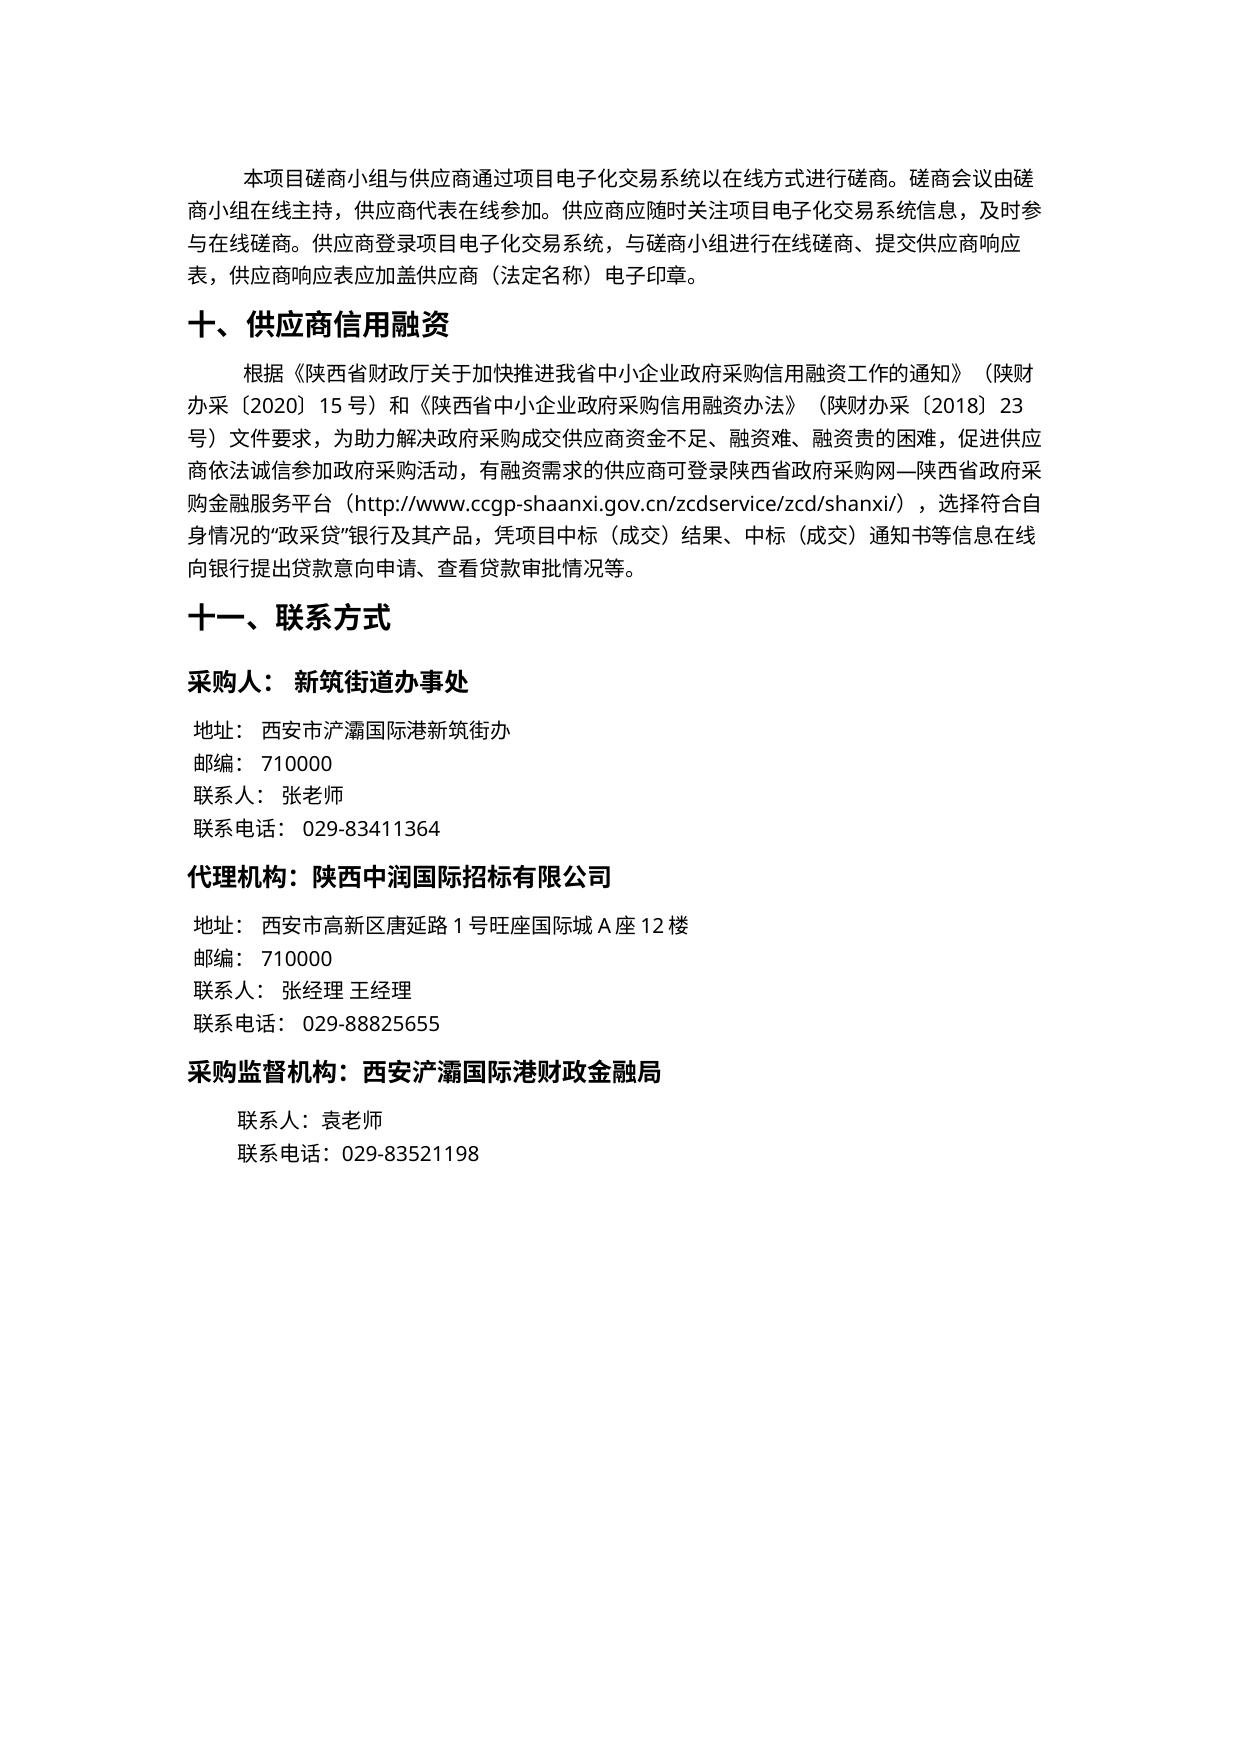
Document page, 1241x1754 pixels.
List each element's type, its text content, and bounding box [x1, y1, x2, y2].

text 地址： 西安市浐灞国际港新筑街办 [187, 714, 1053, 747]
text 采购监督机构：西安浐灞国际港财政金融局 [187, 1039, 1053, 1104]
text 邮编： 710000 [187, 942, 1053, 974]
text 联系电话： 029-88825655 [187, 1007, 1053, 1039]
text 采购人： 新筑街道办事处 [187, 649, 1053, 714]
text 根据《陕西省财政厅关于加快推进我省中小企业政府采购信用融资工作的通知》（陕财办采〔2020〕15 号）和《陕西省中小企业政府采购信用融资办法》（陕财办采〔2018〕23 号）文件要求，为助力解决政府采购成交供应商资金不足、融资难、融资贵的困难，促进供应商依法诚信参加政府采购活动，有融资需求的供应商可登录陕西省政府采购网—陕西省政府采购金融服务平台（http://www.ccgp-shaanxi.gov.cn/zcdservice/zcd/shanxi/），选择符合自身情况的“政采贷”银行及其产品，凭项目中标（成交）结果、中标（成交）通知书等信息在线向银行提出贷款意向申请、查看贷款审批情况等。 [187, 357, 1053, 584]
text 联系人：袁老师 [187, 1104, 1053, 1137]
text 联系电话： 029-83411364 [187, 812, 1053, 844]
text 代理机构：陕西中润国际招标有限公司 [187, 844, 1053, 909]
text 联系人： 张经理 王经理 [187, 974, 1053, 1007]
text 本项目磋商小组与供应商通过项目电子化交易系统以在线方式进行磋商。磋商会议由磋商小组在线主持，供应商代表在线参加。供应商应随时关注项目电子化交易系统信息，及时参与在线磋商。供应商登录项目电子化交易系统，与磋商小组进行在线磋商、提交供应商响应表，供应商响应表应加盖供应商（法定名称）电子印章。 [187, 162, 1053, 292]
text 联系人： 张老师 [187, 779, 1053, 812]
text 联系电话：029-83521198 [187, 1137, 1053, 1169]
text 十一、联系方式 [187, 584, 1053, 649]
text 地址： 西安市高新区唐延路1号旺座国际城A座12楼 [187, 909, 1053, 942]
text 邮编： 710000 [187, 747, 1053, 779]
text 十、供应商信用融资 [187, 292, 1053, 357]
